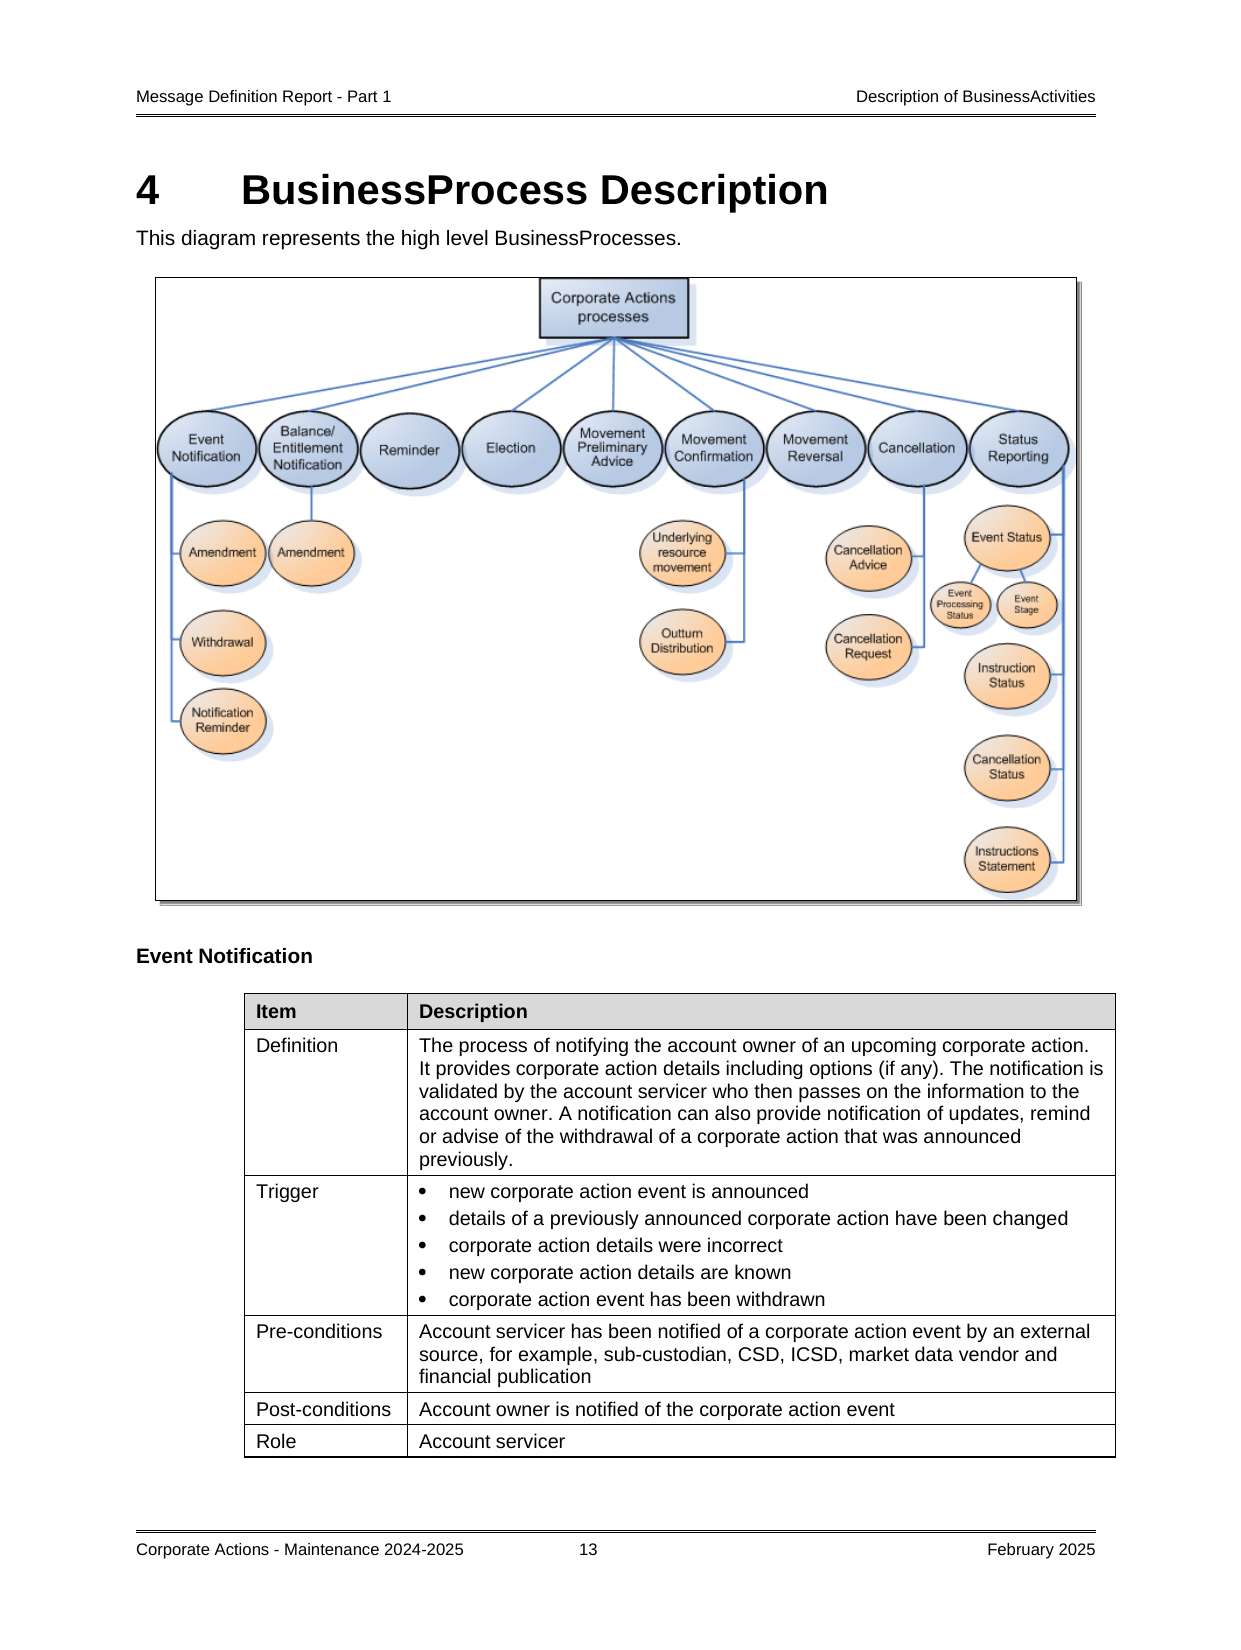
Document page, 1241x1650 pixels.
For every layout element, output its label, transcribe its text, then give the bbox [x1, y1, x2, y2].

table_header Description [408, 994, 1115, 1029]
table_cell Trigger [245, 1176, 407, 1315]
table_header Item [245, 994, 407, 1029]
table_cell Account servicer has been notified of a corporate action event by an external source, for example, sub-custodian, CSD, ICSD, market data vendor and financial publication [408, 1316, 1115, 1392]
text Event Notification [136, 944, 1104, 968]
text This diagram represents the high level BusinessProcesses. [136, 226, 1104, 250]
table_cell Role [245, 1425, 407, 1456]
table_cell Account servicer [408, 1425, 1115, 1456]
subtitle BusinessProcess Description [136, 166, 1104, 213]
picture [156, 278, 1076, 900]
table_cell Definition [245, 1030, 407, 1174]
table_cell The process of notifying the account owner of an upcoming corporate action. It provides corporate action details including options (if any). The notification is validated by the account servicer who then passes on the information to the account owner. A notification can also provide notification of updates, remind or advise of the withdrawal of a corporate action that was announced previously. [408, 1030, 1115, 1174]
table_cell Account owner is notified of the corporate action event [408, 1393, 1115, 1424]
table_cell Post-conditions [245, 1393, 407, 1424]
table_cell Pre-conditions [245, 1316, 407, 1392]
